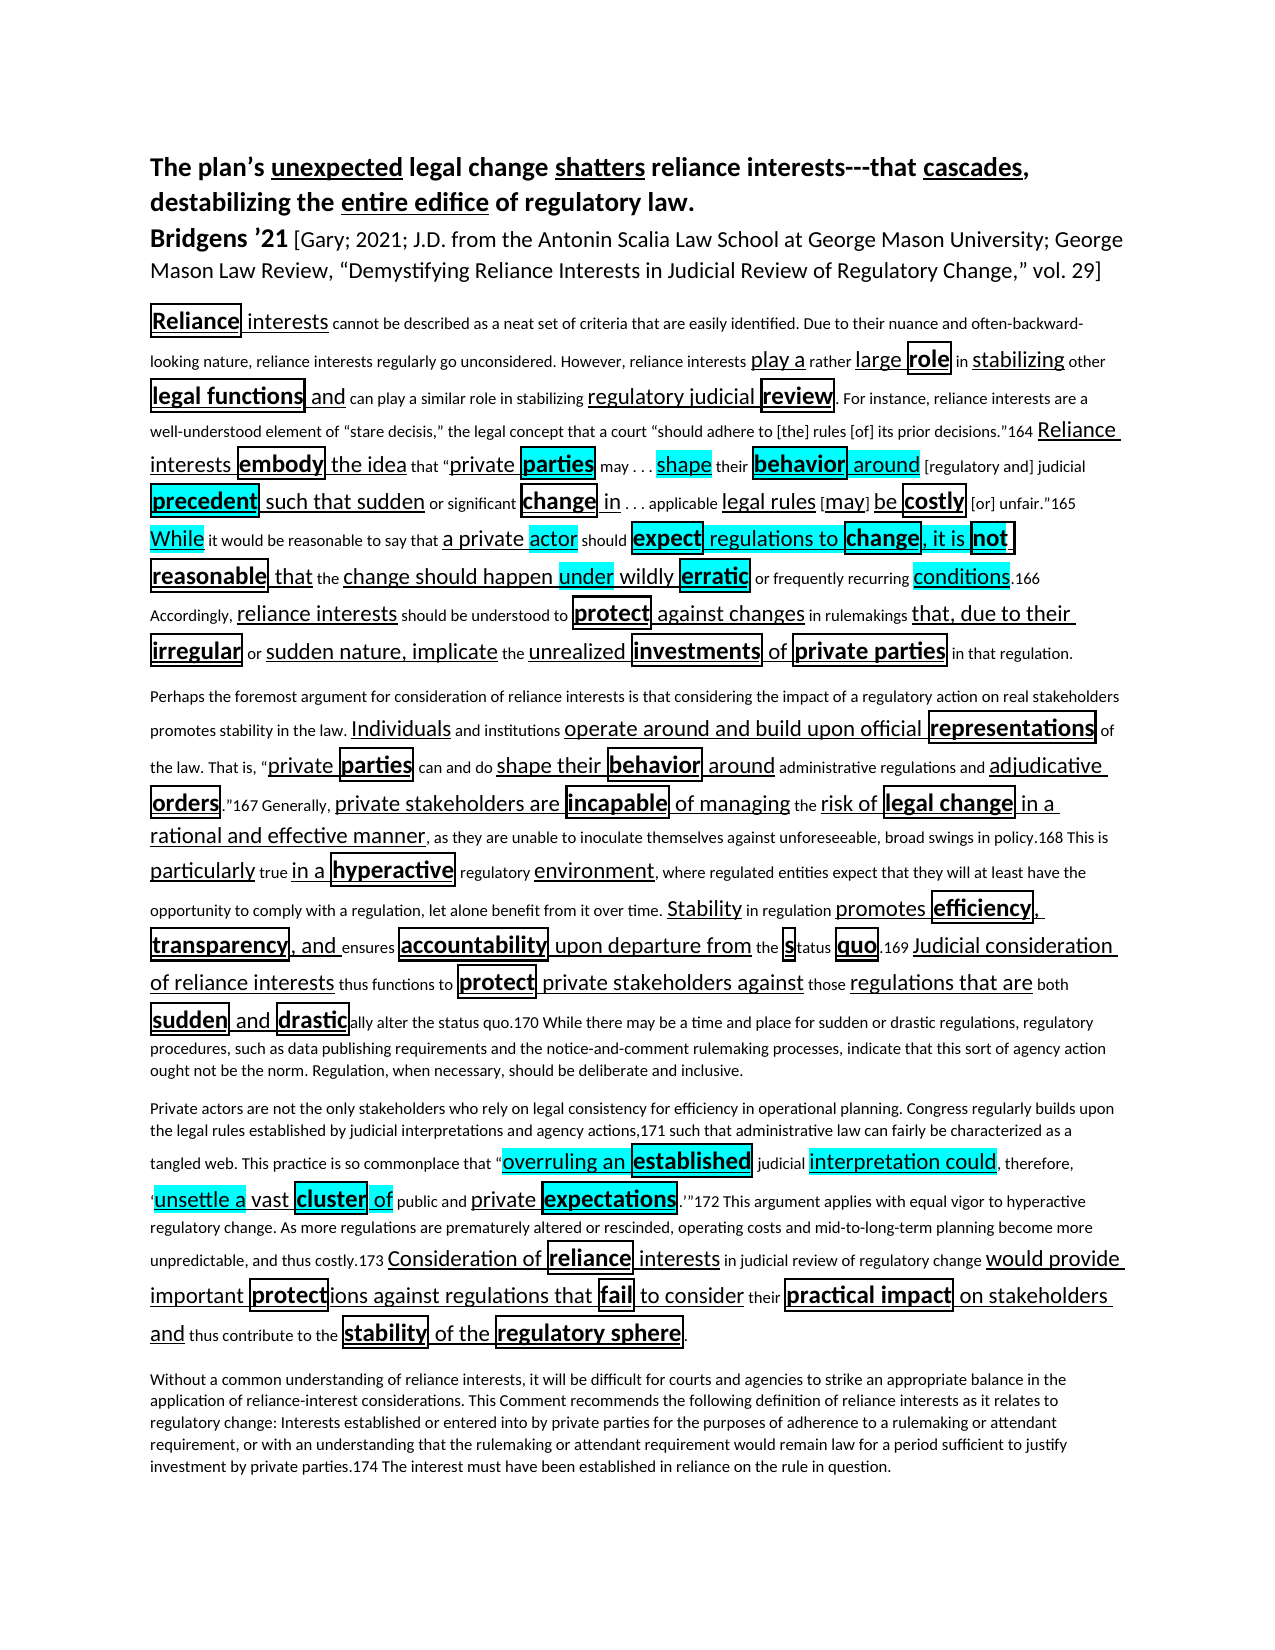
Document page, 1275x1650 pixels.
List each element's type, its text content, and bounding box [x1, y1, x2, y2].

subtitle The plan’s unexpected legal change shatters reliance interests---that cascades, destabilizing the entire edifice of regulatory law. [150, 150, 1125, 219]
text Bridgens ’21 [Gary; 2021; J.D. from the Antonin Scalia Law School at George Mason University; George Mason Law Review, “Demystifying Reliance Interests in Judicial Review of Regulatory Change,” vol. 29] [150, 221, 1125, 284]
text Private actors are not the only stakeholders who rely on legal consistency for efficiency in operational planning. Congress regularly builds upon the legal rules established by judicial interpretations and agency actions,171 such that administrative law can fairly be characterized as a tangled web. This practice is so commonplace that “overruling an established judicial interpretation could, therefore, ‘unsettle a vast cluster of public and private expectations.’”172 This argument applies with equal vigor to hyperactive regulatory change. As more regulations are prematurely altered or rescinded, operating costs and mid-to-long-term planning become more unpredictable, and thus costly.173 Consideration of reliance interests in judicial review of regulatory change would provide important protections against regulations that fail to consider their practical impact on stakeholders and thus contribute to the stability of the regulatory sphere. [150, 1098, 1125, 1349]
text Reliance interests cannot be described as a neat set of criteria that are easily identified. Due to their nuance and often-backward-looking nature, reliance interests regularly go unconsidered. However, reliance interests play a rather large role in stabilizing other legal functions and can play a similar role in stabilizing regulatory judicial review. For instance, reliance interests are a well-understood element of “stare decisis,” the legal concept that a court “should adhere to [the] rules [of] its prior decisions.”164 Reliance interests embody the idea that “private parties may . . . shape their behavior around [regulatory and] judicial precedent such that sudden or significant change in . . . applicable legal rules [may] be costly [or] unfair.”165 While it would be reasonable to say that a private actor should expect regulations to change, it is not reasonable that the change should happen under wildly erratic or frequently recurring conditions.166 Accordingly, reliance interests should be understood to protect against changes in rulemakings that, due to their irregular or sudden nature, implicate the unrealized investments of private parties in that regulation. [150, 303, 1125, 667]
text Perhaps the foremost argument for consideration of reliance interests is that considering the impact of a regulatory action on real stakeholders promotes stability in the law. Individuals and institutions operate around and build upon official representations of the law. That is, “private parties can and do shape their behavior around administrative regulations and adjudicative orders.”167 Generally, private stakeholders are incapable of managing the risk of legal change in a rational and effective manner, as they are unable to inoculate themselves against unforeseeable, broad swings in policy.168 This is particularly true in a hyperactive regulatory environment, where regulated entities expect that they will at least have the opportunity to comply with a regulation, let alone benefit from it over time. Stability in regulation promotes efficiency, transparency, and ensures accountability upon departure from the status quo.169 Judicial consideration of reliance interests thus functions to protect private stakeholders against those regulations that are both sudden and drastically alter the status quo.170 While there may be a time and place for sudden or drastic regulations, regulatory procedures, such as data publishing requirements and the notice-and-comment rulemaking processes, indicate that this sort of agency action ought not be the norm. Regulation, when necessary, should be deliberate and inclusive. [150, 687, 1125, 1080]
text Without a common understanding of reliance interests, it will be difficult for courts and agencies to strike an appropriate balance in the application of reliance-interest considerations. This Comment recommends the following definition of reliance interests as it relates to regulatory change: Interests established or entered into by private parties for the purposes of adherence to a rulemaking or attendant requirement, or with an understanding that the rulemaking or attendant requirement would remain law for a period sufficient to justify investment by private parties.174 The interest must have been established in reliance on the rule in question. [150, 1369, 1125, 1477]
